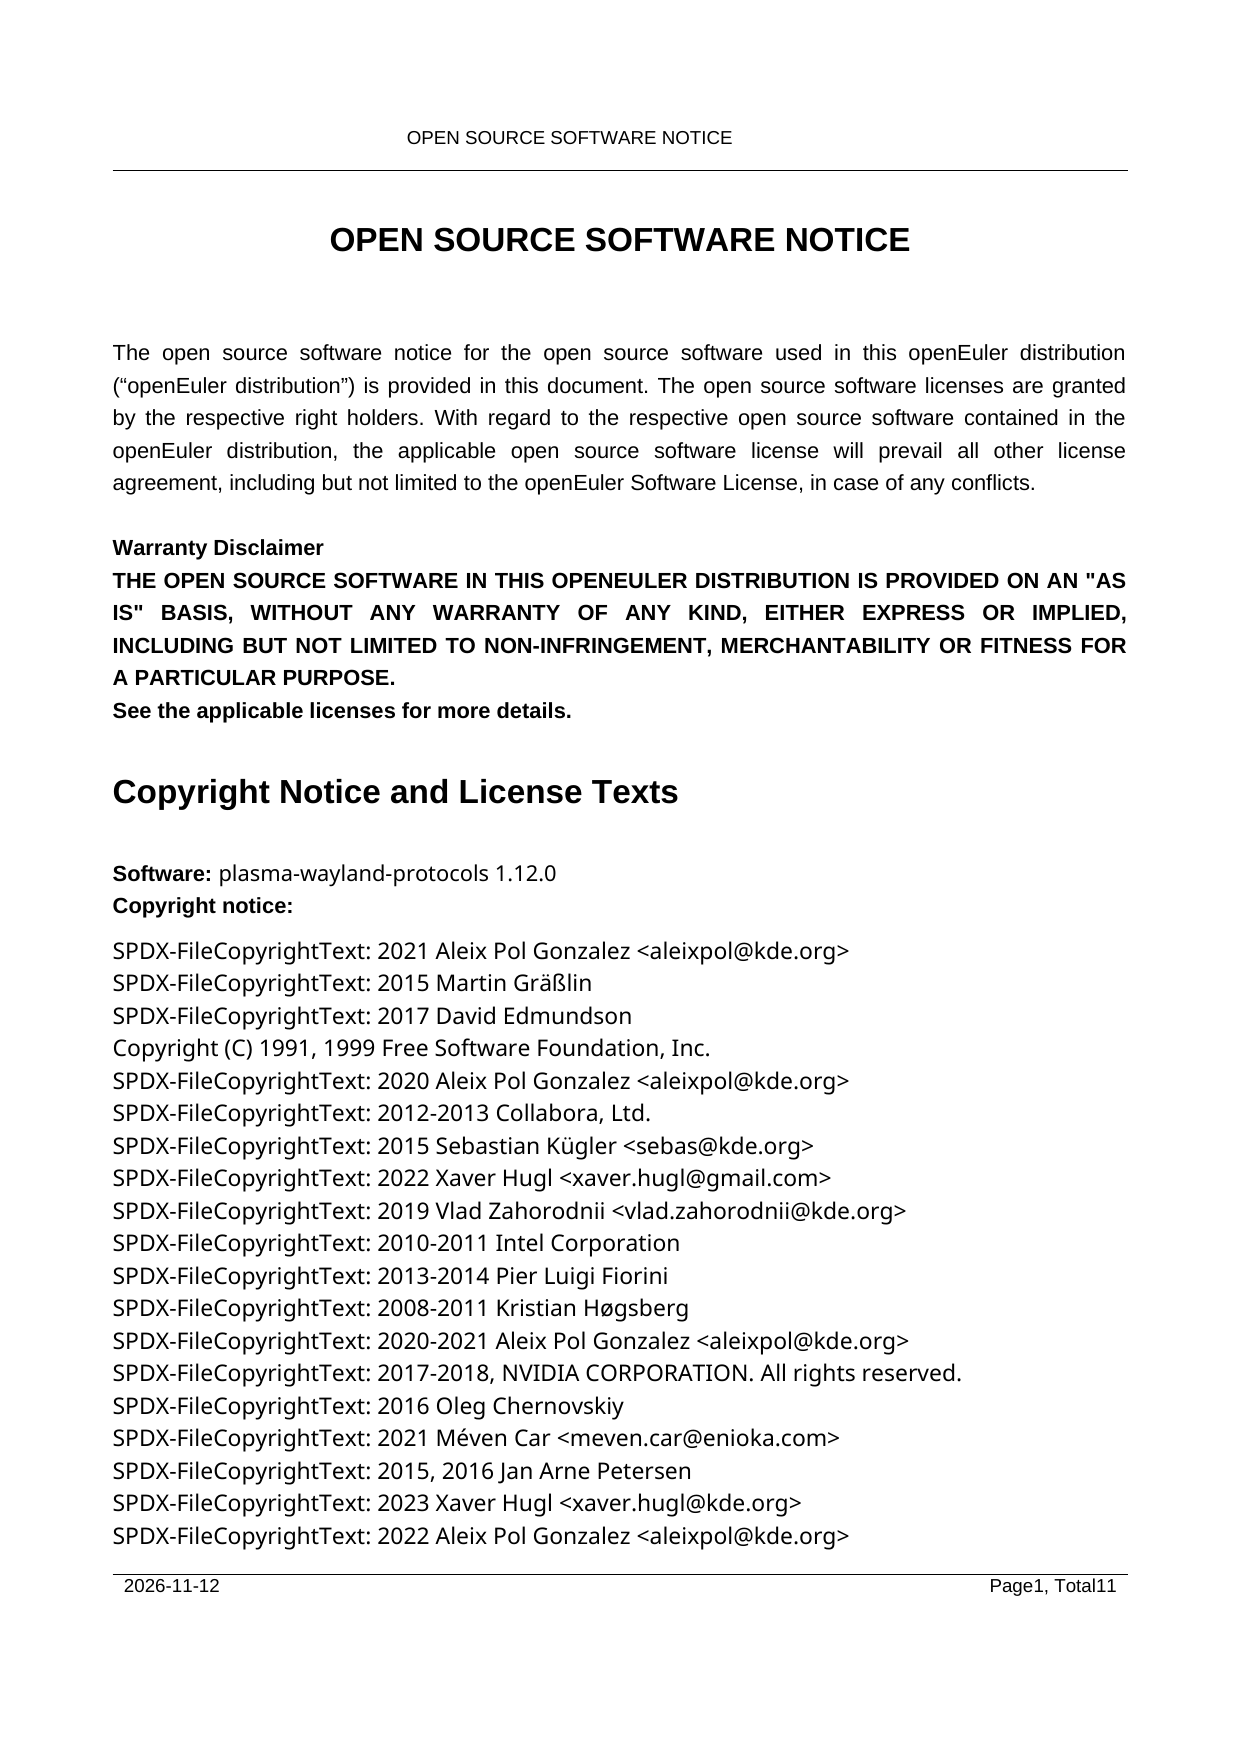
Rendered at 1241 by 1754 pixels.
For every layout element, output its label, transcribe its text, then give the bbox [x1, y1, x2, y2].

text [112, 934, 1128, 1551]
text Copyright Notice and License Texts [112, 759, 1128, 824]
text OPEN SOURCE SOFTWARE NOTICE [112, 206, 1128, 271]
text Copyright notice: [112, 889, 1128, 921]
text The open source software notice for the open source software used in this openEuler distribution (“openEuler distribution”) is provided in this document. The open source software licenses are granted by the respective right holders. With regard to the respective open source software contained in the openEuler distribution, the applicable open source software license will prevail all other license agreement, including but not limited to the openEuler Software License, in case of any conflicts. [112, 336, 1128, 499]
title Software: plasma-wayland-protocols 1.12.0 [112, 856, 1128, 889]
text THE OPEN SOURCE SOFTWARE IN THIS OPENEULER DISTRIBUTION IS PROVIDED ON AN "AS IS" BASIS, WITHOUT ANY WARRANTY OF ANY KIND, EITHER EXPRESS OR IMPLIED, INCLUDING BUT NOT LIMITED TO NON-INFRINGEMENT, MERCHANTABILITY OR FITNESS FOR A PARTICULAR PURPOSE. See the applicable licenses for more details. [112, 564, 1128, 726]
text Warranty Disclaimer [112, 531, 1128, 564]
